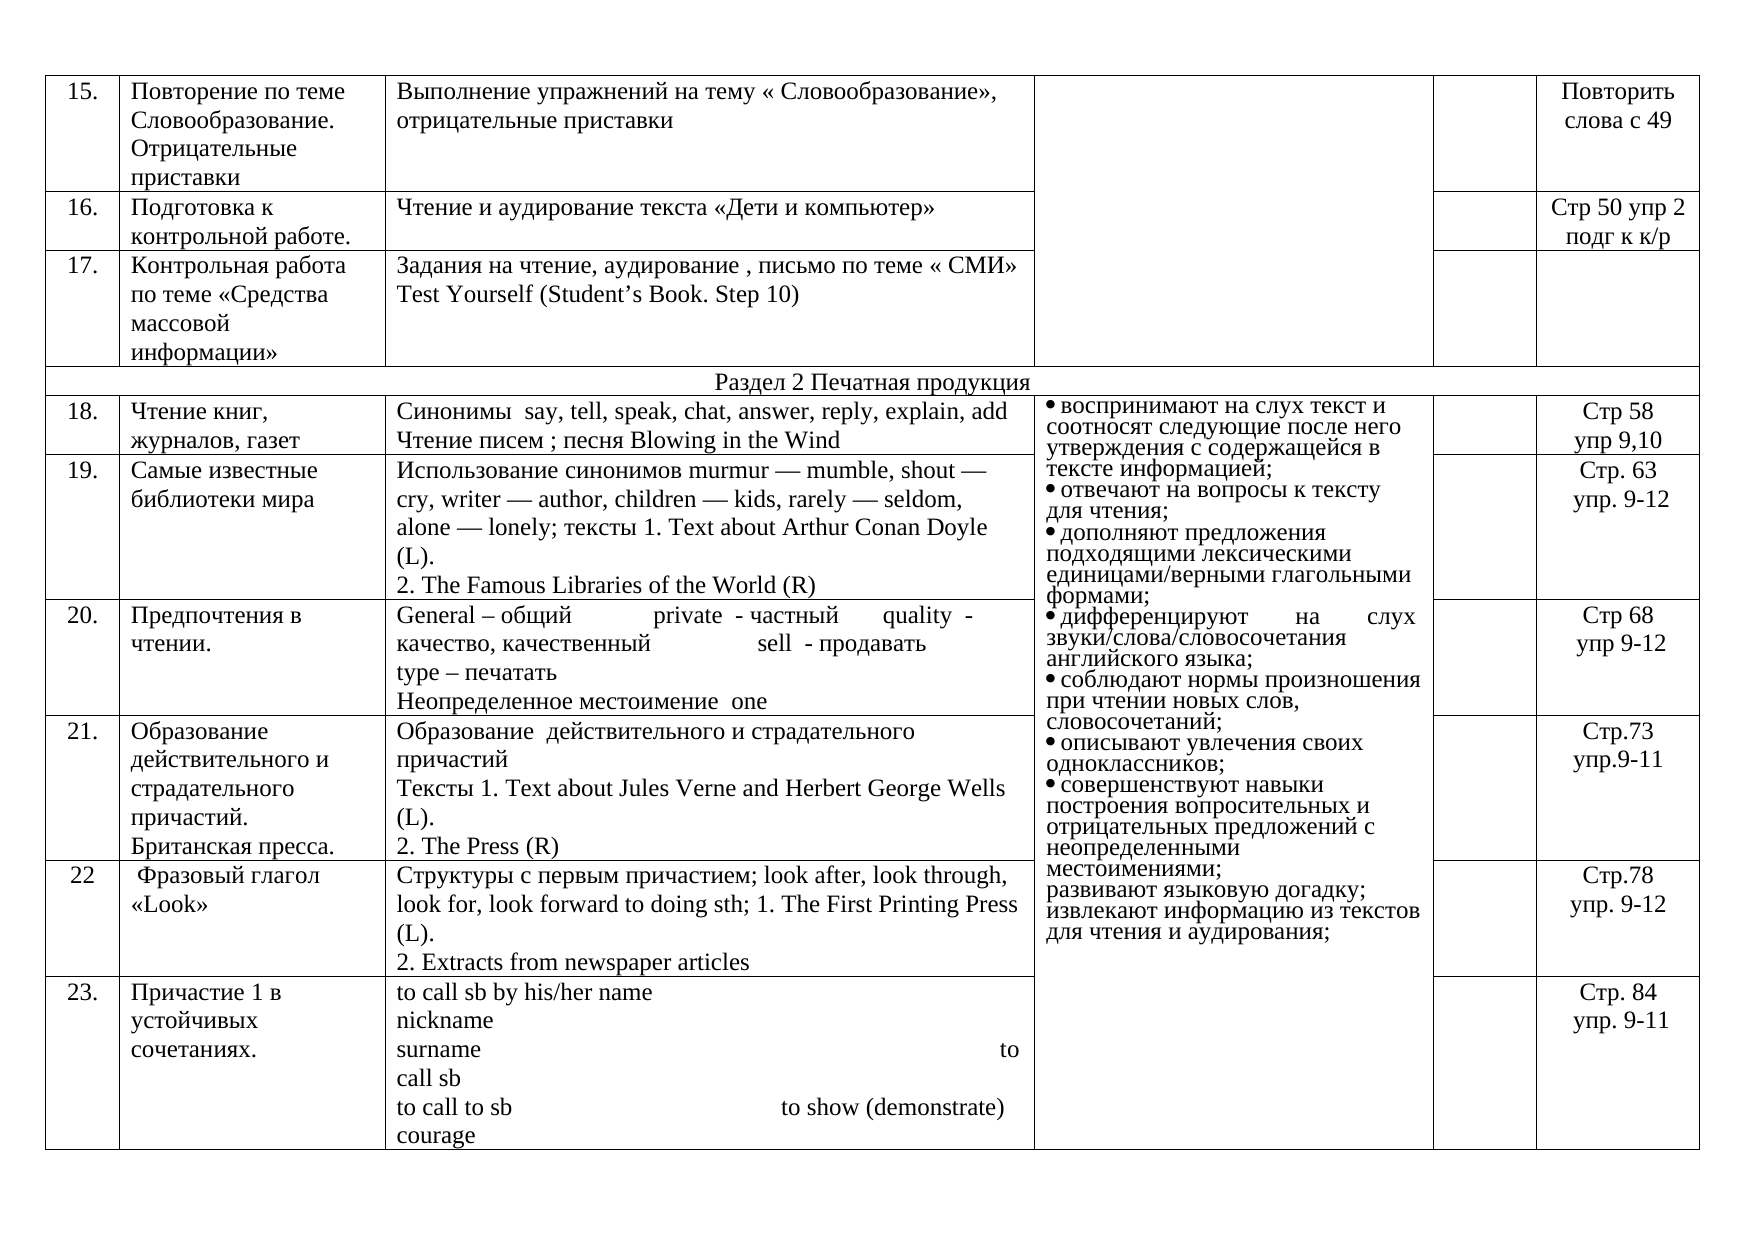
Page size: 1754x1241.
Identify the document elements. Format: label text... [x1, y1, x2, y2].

table_cell [1434, 396, 1536, 454]
table_cell 22 [46, 861, 119, 976]
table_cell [386, 977, 1034, 1149]
table_cell [1434, 861, 1536, 976]
table_cell [1434, 716, 1536, 859]
table_cell Образование действительного и страдательного причастий. Британская пресса. [120, 716, 385, 859]
table_cell Контрольная работа по теме «Средства массовой информации» [120, 251, 385, 366]
table_cell 21. [46, 716, 119, 859]
table_cell Чтение книг, журналов, газет [120, 396, 385, 454]
table_cell Стр.73 упр.9-11 [1537, 716, 1699, 859]
table_cell [1434, 251, 1536, 366]
table_cell Чтение и аудирование текста «Дети и компьютер» [386, 192, 1034, 249]
table_cell Стр. 84 упр. 9-11 [1537, 977, 1699, 1149]
table_cell воспринимают на слух текст и соотносят следующие после него утверждения с содержащейся в тексте информацией; отвечают на вопросы к тексту для чтения; дополняют предложения подходящими лексическими единицами/верными глагольными формами; дифференцируют на слух звуки/слова/словосочетания английского языка; соблюдают нормы произношения при чтении новых слов, словосочетаний; описывают увлечения своих одноклассников; совершенствуют навыки построения вопросительных и отрицательных предложений с неопределенными местоимениями; развивают языковую догадку; извлекают информацию из текстов для чтения и аудирования; [1035, 396, 1433, 1149]
table_cell Использование синонимов murmur — mumble, shout — cry, writer — author, children — kids, rarely — seldom, alone — lonely; тексты 1. Text about Arthur Conan Doyle (L). 2. The Famous Libraries of the World (R) [386, 455, 1034, 599]
table_cell Структуры с первым причастием; look after, look through, look for, look forward to doing sth; 1. The First Printing Press (L). 2. Extracts from newspaper articles [386, 861, 1034, 976]
table_cell 16. [46, 192, 119, 249]
table_cell Синонимы say, tell, speak, chat, answer, reply, explain, add Чтение писем ; песня Blowing in the Wind [386, 396, 1034, 454]
table_cell 18. [46, 396, 119, 454]
table_cell Раздел 2 Печатная продукция [46, 367, 1699, 395]
table_cell 20. [46, 600, 119, 715]
table_cell Фразовый глагол «Look» [120, 861, 385, 976]
table_cell [1434, 977, 1536, 1149]
table_cell Задания на чтение, аудирование , письмо по теме « СМИ» Test Yourself (Student’s Book. Step 10) [386, 251, 1034, 366]
table_cell Стр. 63 упр. 9-12 [1537, 455, 1699, 599]
table_cell Образование действительного и страдательного причастий Тексты 1. Text about Jules Verne and Herbert George Wells (L). 2. The Press (R) [386, 716, 1034, 859]
table_cell [1434, 192, 1536, 249]
table_cell [1434, 76, 1536, 191]
table_cell 19. [46, 455, 119, 599]
table_cell Стр 68 упр 9-12 [1537, 600, 1699, 715]
table_cell [1537, 251, 1699, 366]
table_cell Самые известные библиотеки мира [120, 455, 385, 599]
table_cell Стр.78 упр. 9-12 [1537, 861, 1699, 976]
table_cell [120, 977, 385, 1149]
table_cell General – общий private - частный quality - качество, качественный sell - продавать type – печатать Неопределенное местоимение one [386, 600, 1034, 715]
table_cell Стр 58 упр 9,10 [1537, 396, 1699, 454]
table_cell Выполнение упражнений на тему « Словообразование», отрицательные приставки [386, 76, 1034, 191]
table_cell [1434, 455, 1536, 599]
table_cell Предпочтения в чтении. [120, 600, 385, 715]
table_cell 23. [46, 977, 119, 1149]
table_cell Повторение по теме Словообразование. Отрицательные приставки [120, 76, 385, 191]
table_cell [1434, 600, 1536, 715]
table_cell Подготовка к контрольной работе. [120, 192, 385, 249]
table_cell 17. [46, 251, 119, 366]
table_cell 15. [46, 76, 119, 191]
table_cell Повторить слова с 49 [1537, 76, 1699, 191]
table_cell Стр 50 упр 2 подг к к/р [1537, 192, 1699, 249]
